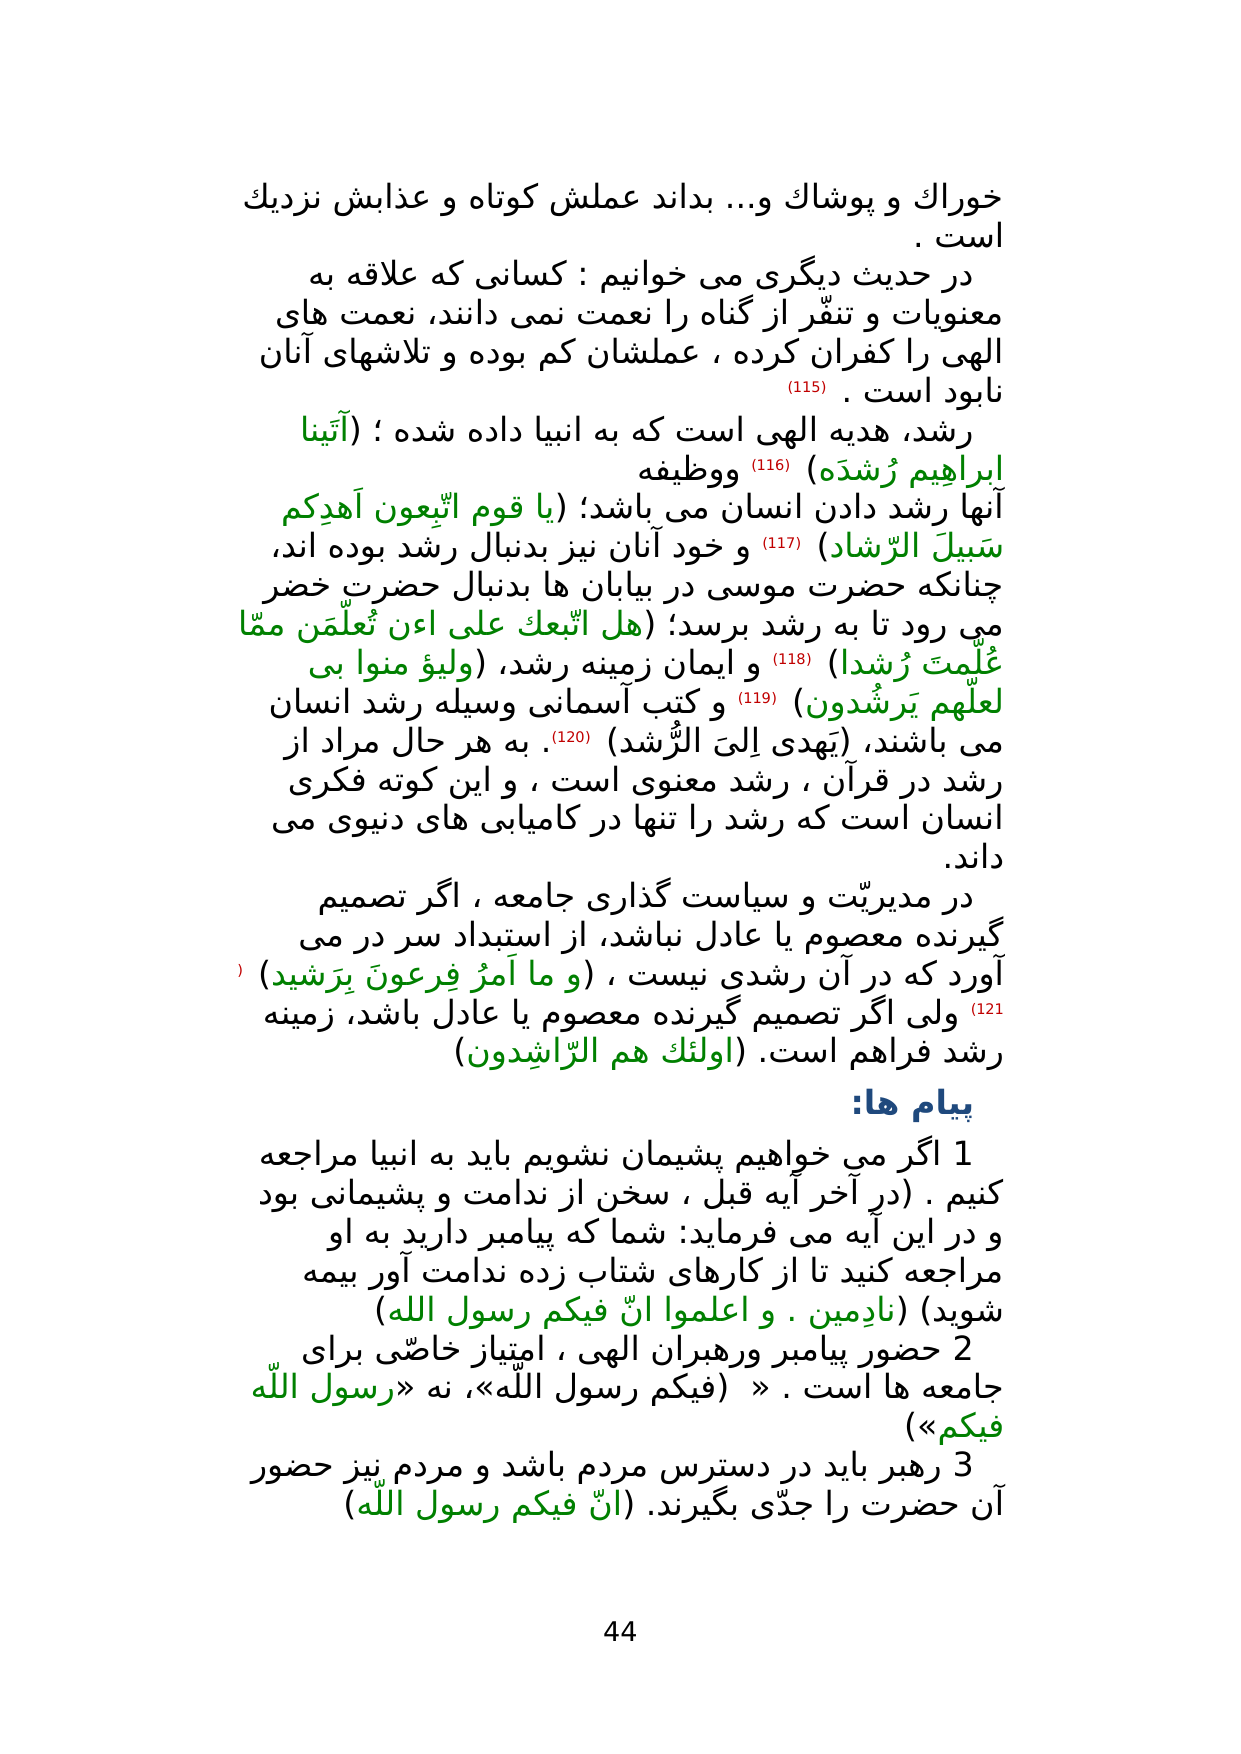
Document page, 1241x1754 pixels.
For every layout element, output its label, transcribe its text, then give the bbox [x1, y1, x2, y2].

text رشد، هديه الهى است كه به انبيا داده شده ؛ (آتَينا ابراهِيم رُشدَه) (116) ووظيفه [236, 410, 1004, 488]
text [236, 177, 1004, 255]
text 1 اگر مى خواهيم پشيمان نشويم بايد به انبيا مراجعه كنيم . (در آخر آيه قبل ، سخن از ندامت و پشيمانى بود و در اين آيه مى فرمايد: شما كه پيامبر داريد به او مراجعه كنيد تا از كارهاى شتاب زده ندامت آور بيمه شويد) (نادِمين . و اعلموا انّ فيكم رسول الله) [236, 1135, 1004, 1329]
text 3 رهبر بايد در دسترس مردم باشد و مردم نيز حضور آن حضرت را جدّى بگيرند. (انّ فيكم رسول اللّه) [236, 1446, 1004, 1523]
text 2 حضور پيامبر ورهبران الهى ، امتياز خاصّى براى جامعه ها است . « (فيكم رسول اللّه»، نه «رسول اللّه فيكم») [236, 1329, 1004, 1446]
text در مديريّت و سياست گذارى جامعه ، اگر تصميم گيرنده معصوم يا عادل نباشد، از استبداد سر در مى آورد كه در آن رشدى نيست ، (و ما اَمرُ فِرعونَ بِرَشيد) (121) ولى اگر تصميم گيرنده معصوم يا عادل باشد، زمينه رشد فراهم است. (اولئك هم الرّاشِدون) [236, 877, 1004, 1071]
text در حديث ديگرى مى خوانيم : كسانى كه علاقه به معنويات و تنفّر از گناه را نعمت نمى دانند، نعمت هاى الهى را كفران كرده ، عملشان كم بوده و تلاشهاى آنان نابود است . (115) [236, 255, 1004, 410]
subtitle پيام ها: [236, 1083, 1004, 1122]
text آنها رشد دادن انسان مى باشد؛ (يا قوم اتّبِعون اَهدِكم سَبيلَ الرّشاد) (117) و خود آنان نيز بدنبال رشد بوده اند، چنانكه حضرت موسى در بيابان ها بدنبال حضرت خضر مى رود تا به رشد برسد؛ (هل اتّبعك على اءن تُعلّمَن ممّا عُلّمتَ رُشدا) (118) و ايمان زمينه رشد، (وليؤ منوا بى لعلّهم يَرشُدون) (119) و كتب آسمانى وسيله رشد انسان مى باشند، (يَهدى اِلىَ الرُّشد) (120). به هر حال مراد از رشد در قرآن ، رشد معنوى است ، و اين كوته فكرى انسان است كه رشد را تنها در كاميابى هاى دنيوى مى داند. [236, 488, 1004, 877]
